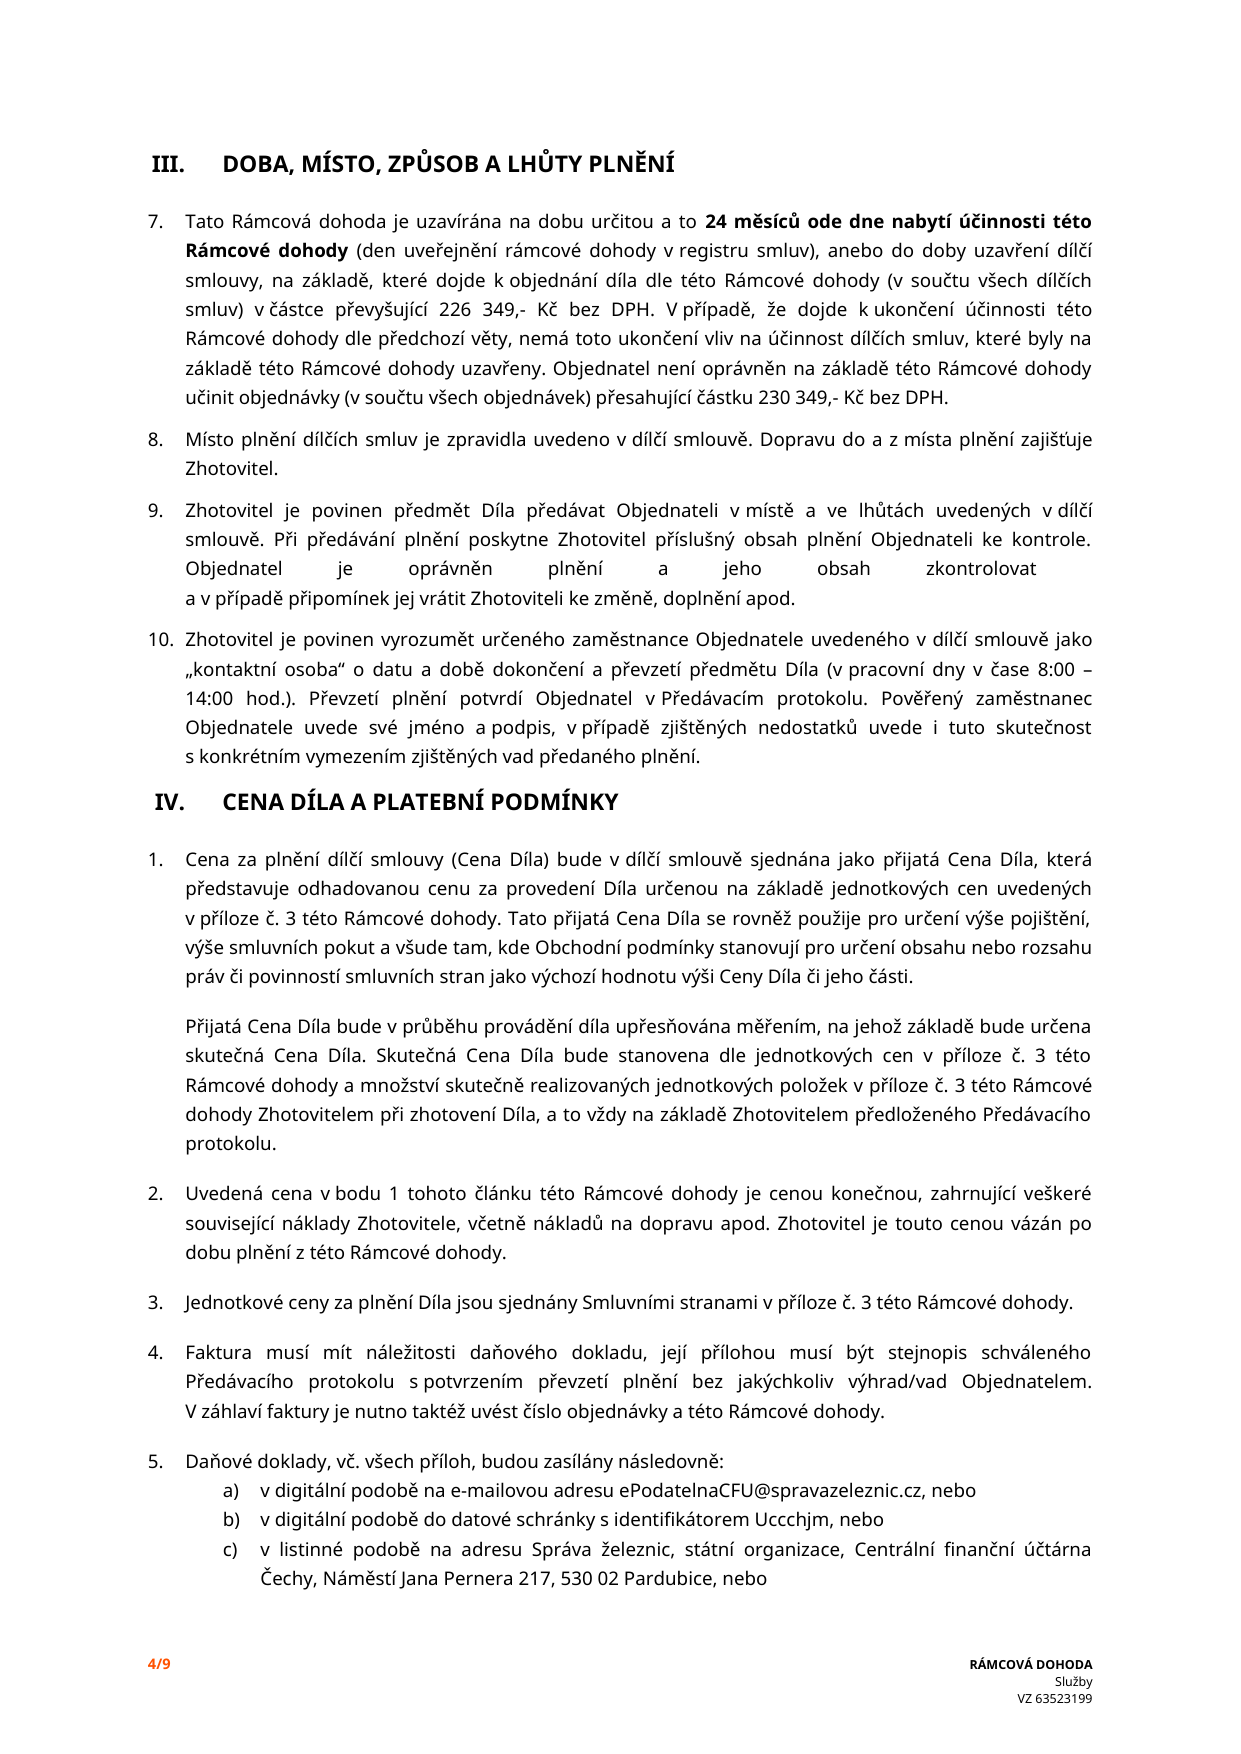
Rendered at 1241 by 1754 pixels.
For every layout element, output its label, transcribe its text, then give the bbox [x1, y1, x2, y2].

list Daňové doklady, vč. všech příloh, budou zasílány následovně: [148, 1448, 1093, 1474]
text Místo plnění dílčích smluv je zpravidla uvedeno v dílčí smlouvě. Dopravu do a z místa plnění zajišťuje Zhotovitel. [148, 426, 1093, 481]
list Uvedená cena v bodu 1 tohoto článku této Rámcové dohody je cenou konečnou, zahrnující veškeré související náklady Zhotovitele, včetně nákladů na dopravu apod. Zhotovitel je touto cenou vázán po dobu plnění z této Rámcové dohody. [148, 1181, 1093, 1265]
list Jednotkové ceny za plnění Díla jsou sjednány Smluvními stranami v příloze č. 3 této Rámcové dohody. [148, 1289, 1093, 1315]
list Cena za plnění dílčí smlouvy (Cena Díla) bude v dílčí smlouvě sjednána jako přijatá Cena Díla, která představuje odhadovanou cenu za provedení Díla určenou na základě jednotkových cen uvedených v příloze č. 3 této Rámcové dohody. Tato přijatá Cena Díla se rovněž použije pro určení výše pojištění, výše smluvních pokut a všude tam, kde Obchodní podmínky stanovují pro určení obsahu nebo rozsahu práv či povinností smluvních stran jako výchozí hodnotu výši Ceny Díla či jeho části. [148, 846, 1093, 989]
list DOBA, MÍSTO, ZPŮSOB A LHŮTY PLNĚNÍ [185, 148, 1093, 179]
text Zhotovitel je povinen předmět Díla předávat Objednateli v místě a ve lhůtách uvedených v dílčí smlouvě. Při předávání plnění poskytne Zhotovitel příslušný obsah plnění Objednateli ke kontrole. Objednatel je oprávněn plnění a jeho obsah zkontrolovat a v případě připomínek jej vrátit Zhotoviteli ke změně, doplnění apod. [148, 497, 1093, 610]
text Tato Rámcová dohoda je uzavírána na dobu určitou a to 24 měsíců ode dne nabytí účinnosti této Rámcové dohody (den uveřejnění rámcové dohody v registru smluv), anebo do doby uzavření dílčí smlouvy, na základě, které dojde k objednání díla dle této Rámcové dohody (v součtu všech dílčích smluv) v částce převyšující 226 349,- Kč bez DPH. V případě, že dojde k ukončení účinnosti této Rámcové dohody dle předchozí věty, nemá toto ukončení vliv na účinnost dílčích smluv, které byly na základě této Rámcové dohody uzavřeny. Objednatel není oprávněn na základě této Rámcové dohody učinit objednávky (v součtu všech objednávek) přesahující částku 230 349,- Kč bez DPH. [148, 208, 1093, 410]
text Zhotovitel je povinen vyrozumět určeného zaměstnance Objednatele uvedeného v dílčí smlouvě jako „kontaktní osoba“ o datu a době dokončení a převzetí předmětu Díla (v pracovní dny v čase 8:00 – 14:00 hod.). Převzetí plnění potvrdí Objednatel v Předávacím protokolu. Pověřený zaměstnanec Objednatele uvede své jméno a podpis, v případě zjištěných nedostatků uvede i tuto skutečnost s konkrétním vymezením zjištěných vad předaného plnění. [148, 627, 1093, 769]
list Faktura musí mít náležitosti daňového dokladu, její přílohou musí být stejnopis schváleného Předávacího protokolu s potvrzením převzetí plnění bez jakýchkoliv výhrad/vad Objednatelem. V záhlaví faktury je nutno taktéž uvést číslo objednávky a této Rámcové dohody. [148, 1339, 1093, 1423]
list Přijatá Cena Díla bude v průběhu provádění díla upřesňována měřením, na jehož základě bude určena skutečná Cena Díla. Skutečná Cena Díla bude stanovena dle jednotkových cen v příloze č. 3 této Rámcové dohody a množství skutečně realizovaných jednotkových položek v příloze č. 3 této Rámcové dohody Zhotovitelem při zhotovení Díla, a to vždy na základě Zhotovitelem předloženého Předávacího protokolu. [185, 1013, 1093, 1156]
list v digitální podobě na e-mailovou adresu ePodatelnaCFU@spravazeleznic.cz, nebo [223, 1477, 1093, 1503]
list v listinné podobě na adresu Správa železnic, státní organizace, Centrální finanční účtárna Čechy, Náměstí Jana Pernera 217, 530 02 Pardubice, nebo [223, 1536, 1093, 1591]
list v digitální podobě do datové schránky s identifikátorem Uccchjm, nebo [223, 1507, 1093, 1532]
list CENA DÍLA A PLATEBNÍ PODMÍNKY [185, 785, 1093, 817]
